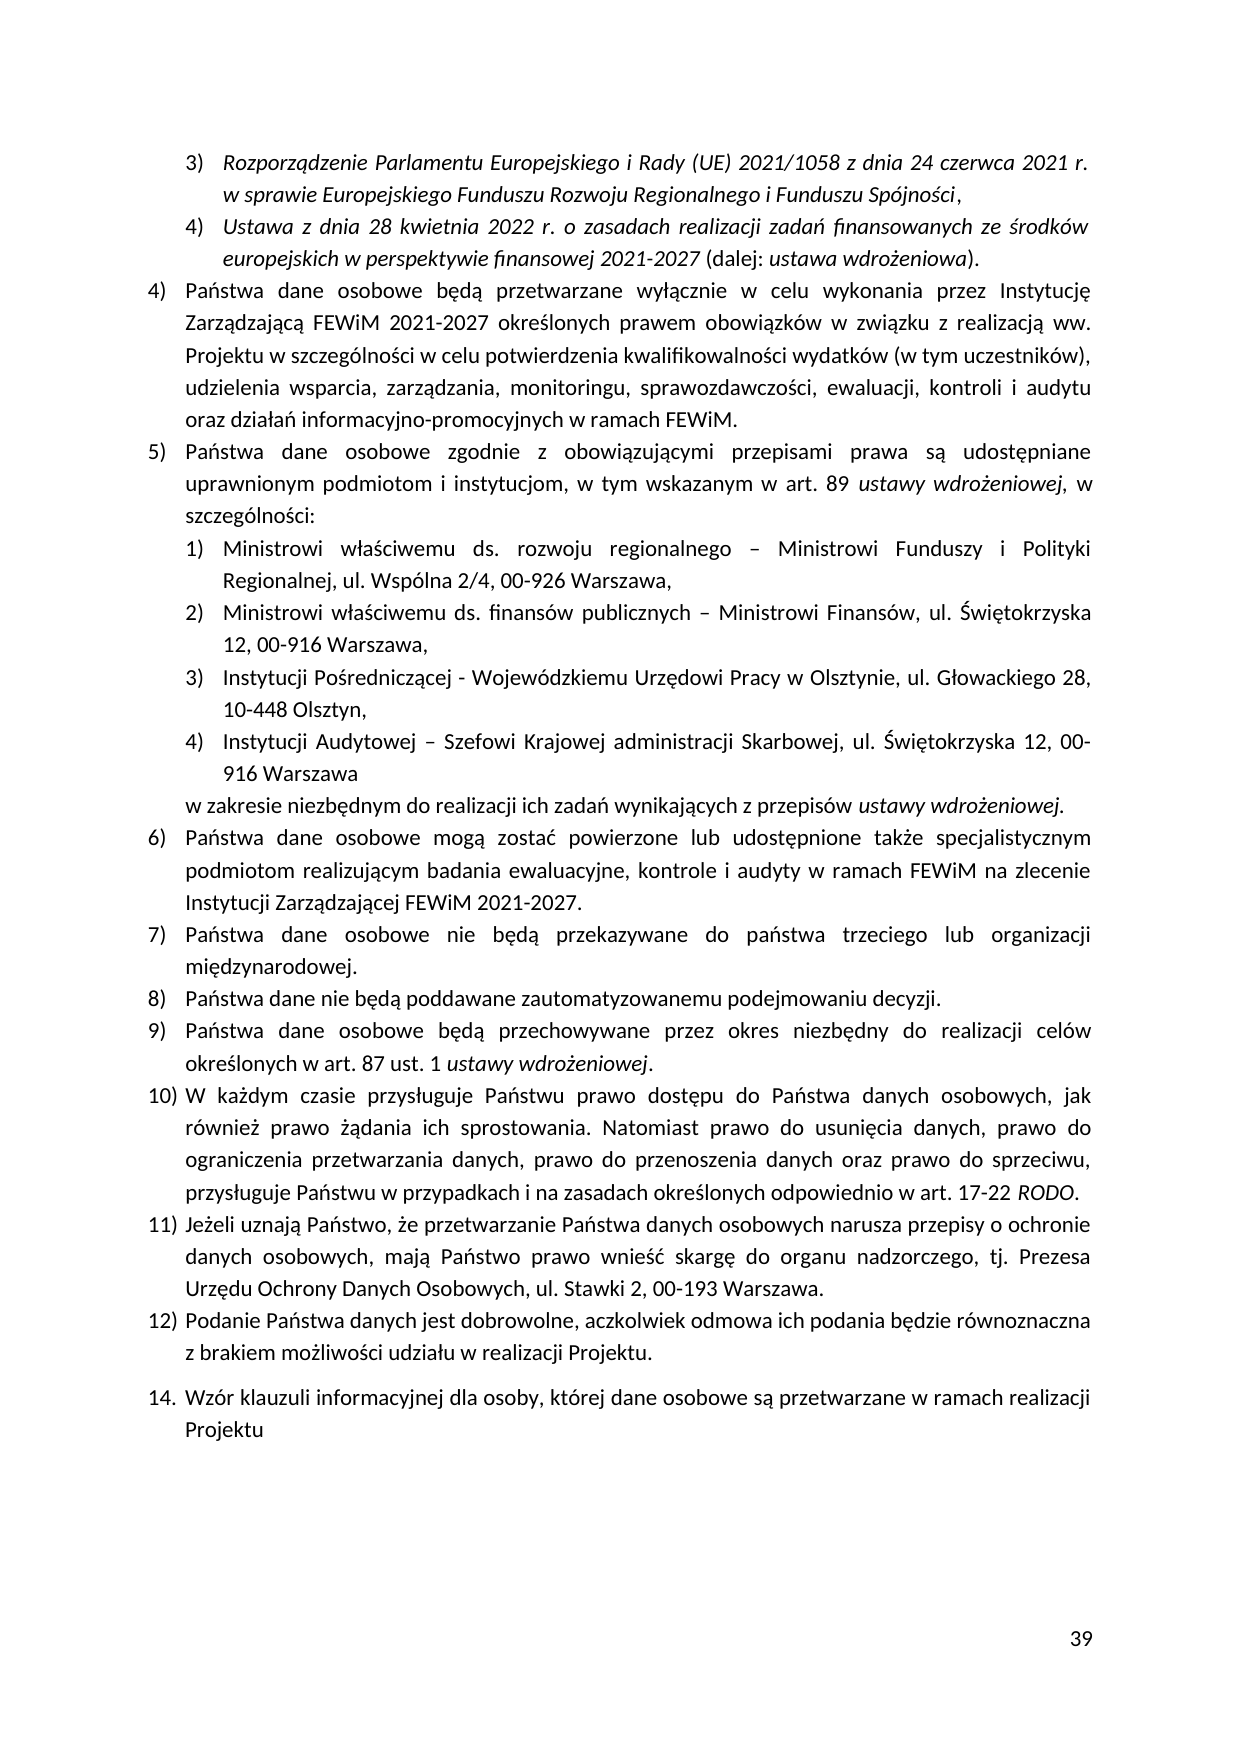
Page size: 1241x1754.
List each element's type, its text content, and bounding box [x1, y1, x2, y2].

list W każdym czasie przysługuje Państwu prawo dostępu do Państwa danych osobowych, jak również prawo żądania ich sprostowania. Natomiast prawo do usunięcia danych, prawo do ograniczenia przetwarzania danych, prawo do przenoszenia danych oraz prawo do sprzeciwu, przysługuje Państwu w przypadkach i na zasadach określonych odpowiednio w art. 17-22 RODO. [148, 1081, 1093, 1206]
list Państwa dane osobowe zgodnie z obowiązującymi przepisami prawa są udostępniane uprawnionym podmiotom i instytucjom, w tym wskazanym w art. 89 ustawy wdrożeniowej, w szczególności: [148, 437, 1093, 530]
text Ustawa z dnia 28 kwietnia 2022 r. o zasadach realizacji zadań finansowanych ze środków europejskich w perspektywie finansowej 2021-2027 (dalej: ustawa wdrożeniowa). [185, 212, 1093, 272]
list Instytucji Audytowej – Szefowi Krajowej administracji Skarbowej, ul. Świętokrzyska 12, 00-916 Warszawa [185, 727, 1093, 787]
list Ministrowi właściwemu ds. rozwoju regionalnego – Ministrowi Funduszy i Polityki Regionalnej, ul. Wspólna 2/4, 00-926 Warszawa, [185, 534, 1093, 594]
list Państwa dane nie będą poddawane zautomatyzowanemu podejmowaniu decyzji. [148, 984, 1093, 1012]
list Państwa dane osobowe mogą zostać powierzone lub udostępnione także specjalistycznym podmiotom realizującym badania ewaluacyjne, kontrole i audyty w ramach FEWiM na zlecenie Instytucji Zarządzającej FEWiM 2021-2027. [148, 823, 1093, 916]
list Podanie Państwa danych jest dobrowolne, aczkolwiek odmowa ich podania będzie równoznaczna z brakiem możliwości udziału w realizacji Projektu. [148, 1306, 1093, 1367]
text Rozporządzenie Parlamentu Europejskiego i Rady (UE) 2021/1058 z dnia 24 czerwca 2021 r. w sprawie Europejskiego Funduszu Rozwoju Regionalnego i Funduszu Spójności, [185, 148, 1093, 208]
list Państwa dane osobowe będą przetwarzane wyłącznie w celu wykonania przez Instytucję Zarządzającą FEWiM 2021-2027 określonych prawem obowiązków w związku z realizacją ww. Projektu w szczególności w celu potwierdzenia kwalifikowalności wydatków (w tym uczestników), udzielenia wsparcia, zarządzania, monitoringu, sprawozdawczości, ewaluacji, kontroli i audytu oraz działań informacyjno-promocyjnych w ramach FEWiM. [148, 276, 1093, 433]
list Wzór klauzuli informacyjnej dla osoby, której dane osobowe są przetwarzane w ramach realizacji Projektu [148, 1383, 1093, 1443]
text w zakresie niezbędnym do realizacji ich zadań wynikających z przepisów ustawy wdrożeniowej. [185, 791, 1093, 819]
list Jeżeli uznają Państwo, że przetwarzanie Państwa danych osobowych narusza przepisy o ochronie danych osobowych, mają Państwo prawo wnieść skargę do organu nadzorczego, tj. Prezesa Urzędu Ochrony Danych Osobowych, ul. Stawki 2, 00-193 Warszawa. [148, 1210, 1093, 1302]
list Państwa dane osobowe będą przechowywane przez okres niezbędny do realizacji celów określonych w art. 87 ust. 1 ustawy wdrożeniowej. [148, 1017, 1093, 1077]
list Państwa dane osobowe nie będą przekazywane do państwa trzeciego lub organizacji międzynarodowej. [148, 920, 1093, 980]
list Ministrowi właściwemu ds. finansów publicznych – Ministrowi Finansów, ul. Świętokrzyska 12, 00-916 Warszawa, [185, 598, 1093, 658]
list Instytucji Pośredniczącej - Wojewódzkiemu Urzędowi Pracy w Olsztynie, ul. Głowackiego 28, 10-448 Olsztyn, [185, 663, 1093, 723]
